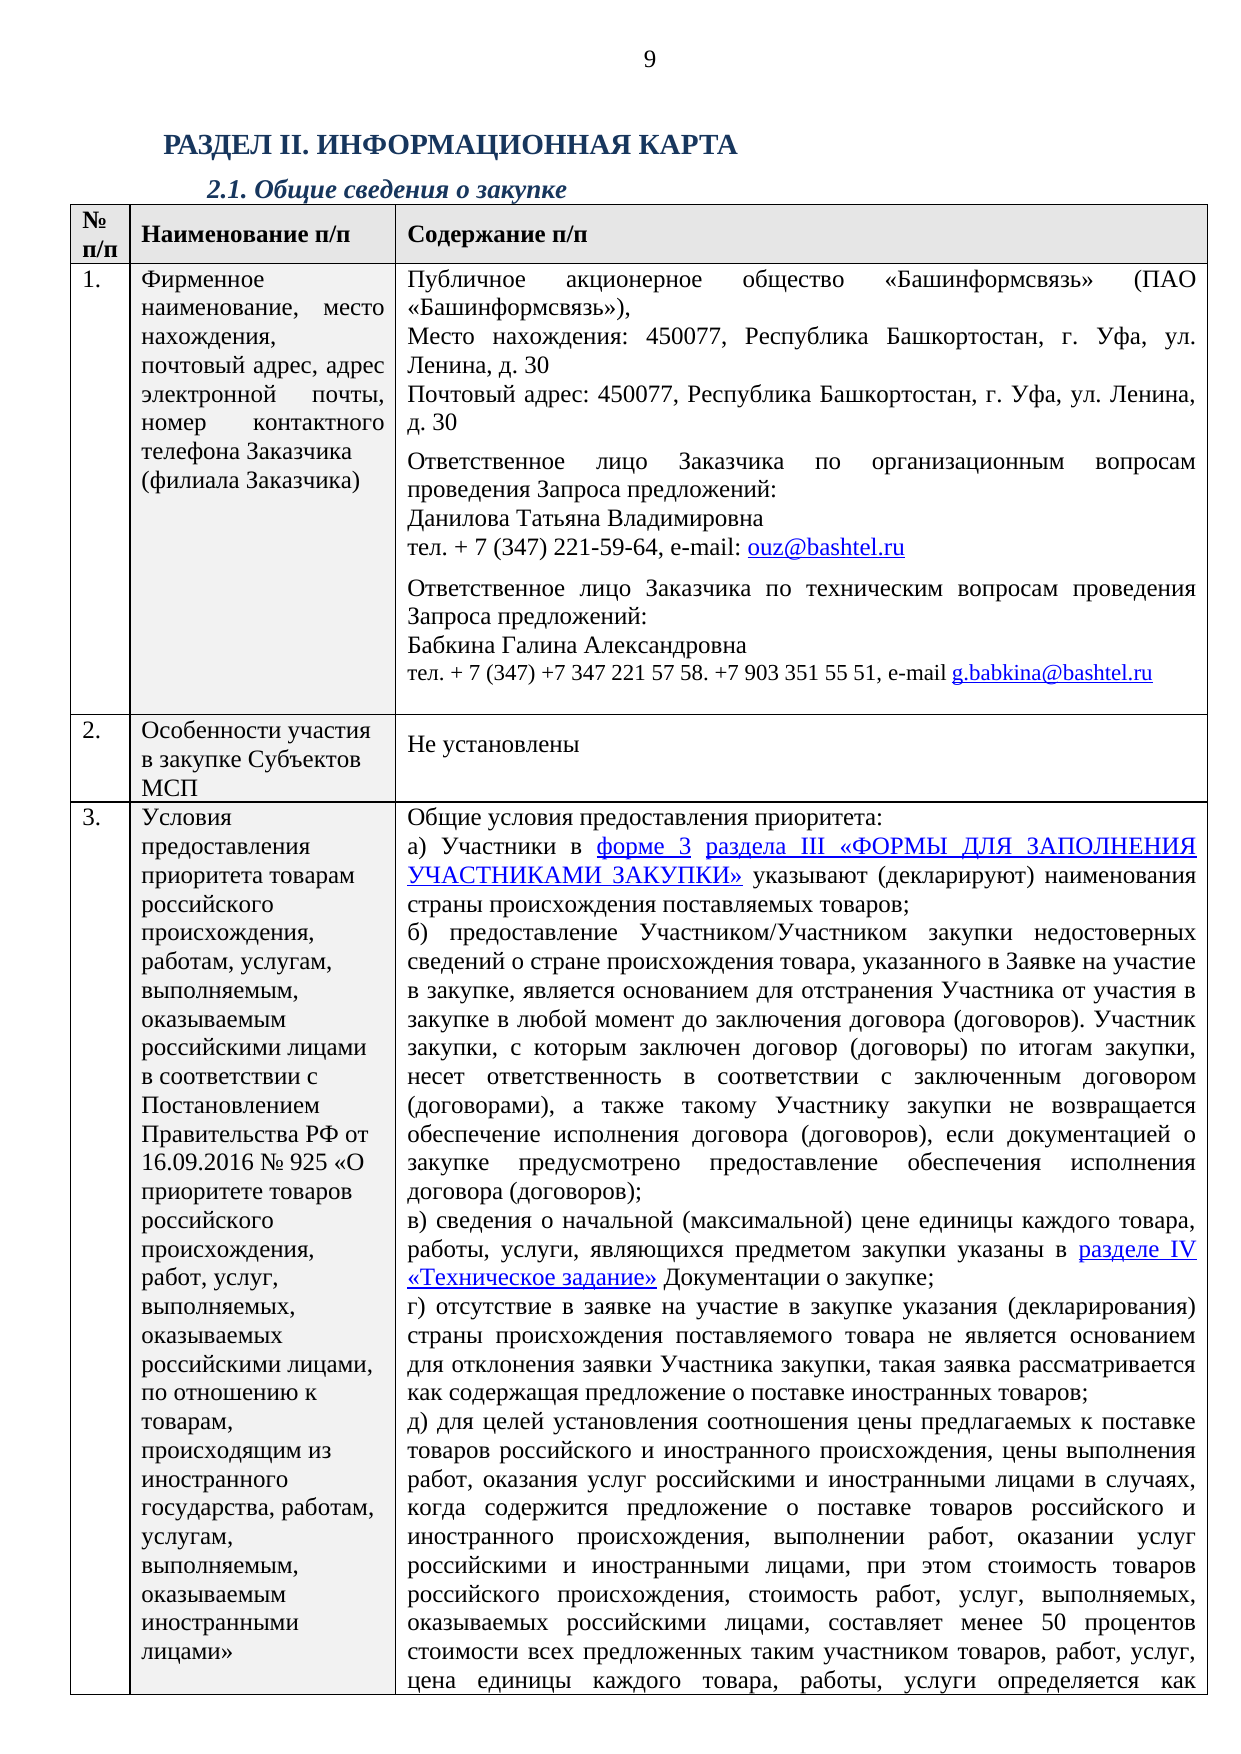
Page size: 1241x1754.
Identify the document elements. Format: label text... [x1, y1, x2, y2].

table_cell Фирменное наименование, место нахождения, почтовый адрес, адрес электронной почты, номер контактного телефона Заказчика (филиала Заказчика) [131, 264, 395, 714]
table_cell Особенности участия в закупке Субъектов МСП [131, 715, 395, 801]
table_cell [71, 715, 129, 801]
table_header № п/п [71, 205, 129, 263]
text 2.1. Общие сведения о закупке [207, 173, 1181, 204]
table_header Содержание п/п [396, 205, 1207, 263]
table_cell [396, 803, 1207, 1694]
table_cell [71, 803, 129, 1694]
table_cell [71, 264, 129, 714]
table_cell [131, 803, 395, 1694]
table_cell Публичное акционерное общество «Башинформсвязь» (ПАО «Башинформсвязь»), Место нахождения: 450077, Республика Башкортостан, г. Уфа, ул. Ленина, д. 30 Почтовый адрес: 450077, Республика Башкортостан, г. Уфа, ул. Ленина, д. 30 Ответственное лицо Заказчика по организационным вопросам проведения Запроса предложений: Данилова Татьяна Владимировна тел. + 7 (347) 221-59-64, e-mail: ouz@bashtel.ru Ответственное лицо Заказчика по техническим вопросам проведения Запроса предложений: Бабкина Галина Александровна тел. + 7 (347) +7 347 221 57 58. +7 903 351 55 51, e-mail g.babkina@bashtel.ru [396, 264, 1207, 714]
table_cell Не установлены [396, 715, 1207, 801]
table_header Наименование п/п [131, 205, 395, 263]
text РАЗДЕЛ II. ИНФОРМАЦИОННАЯ КАРТА [163, 127, 1181, 160]
